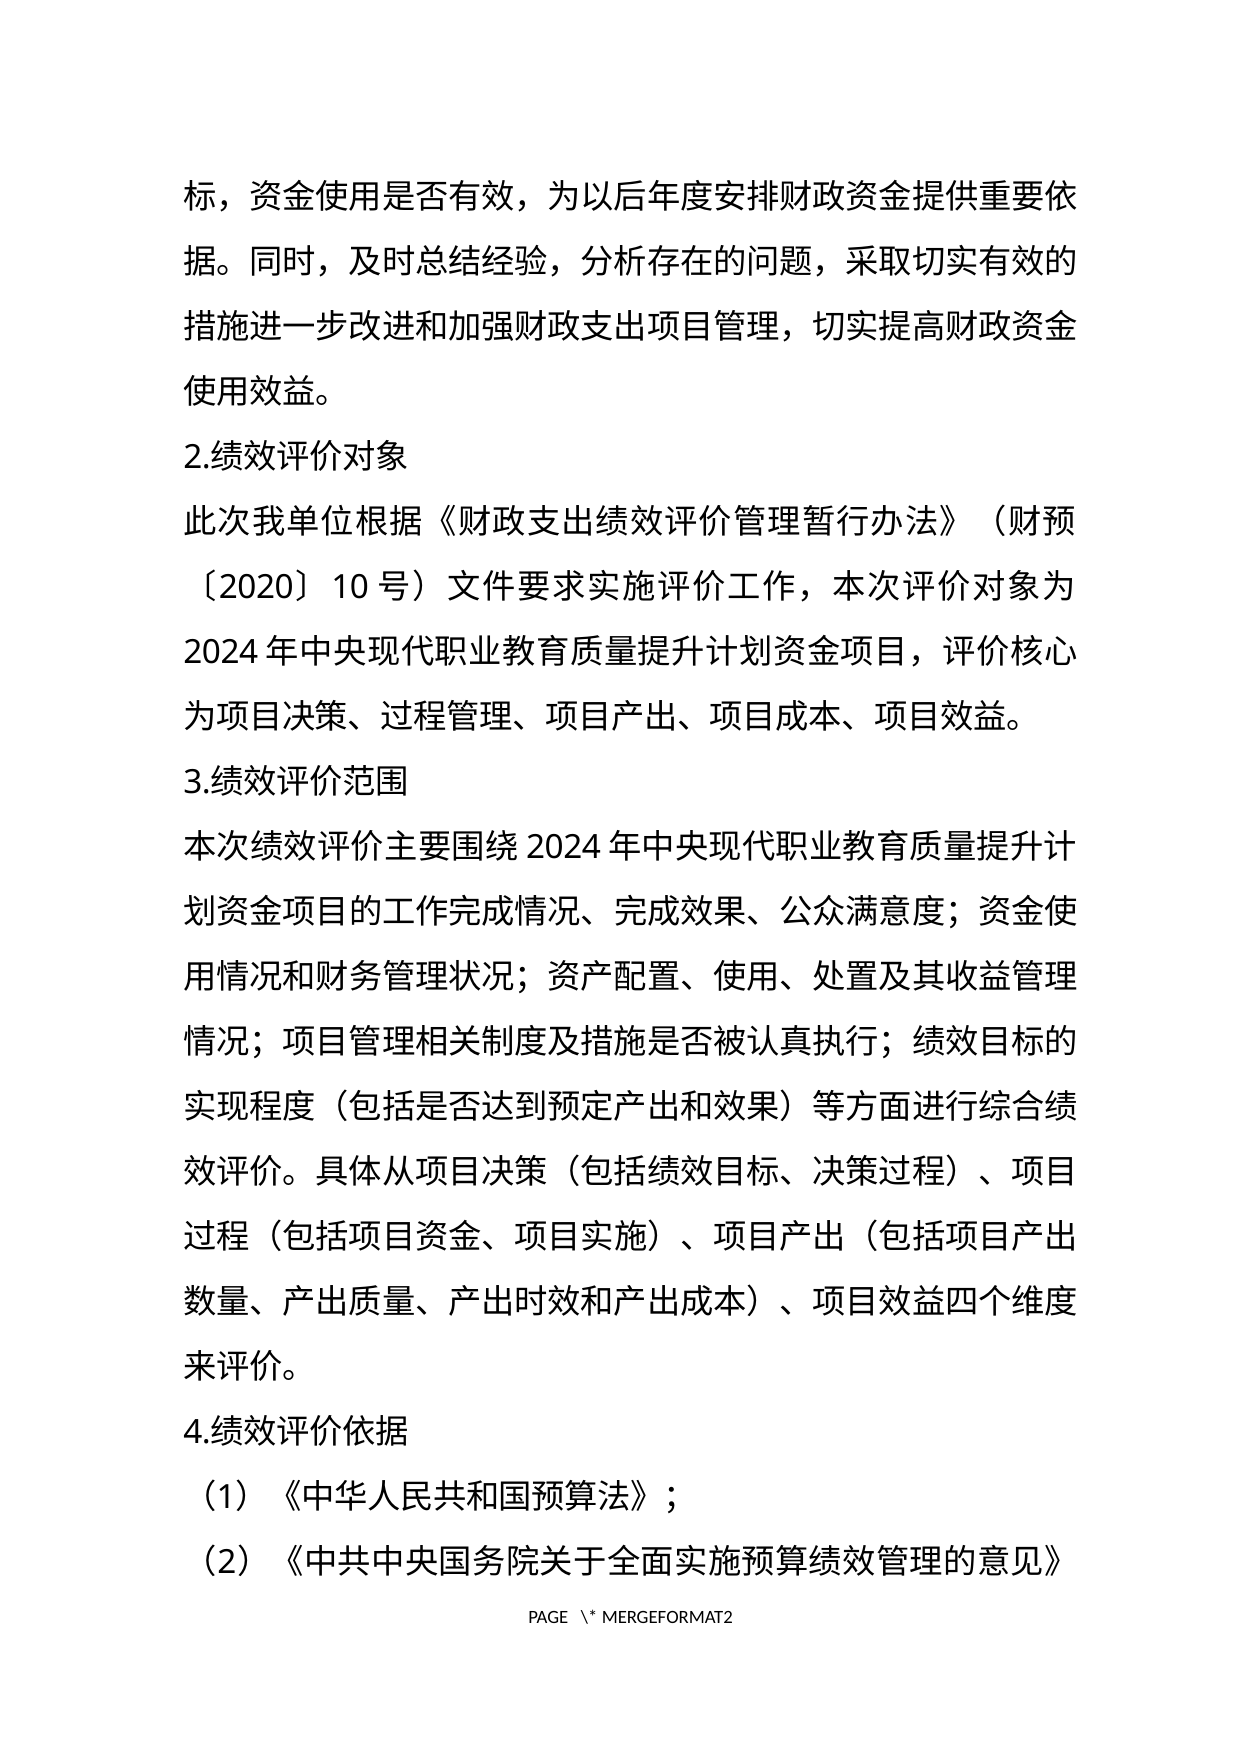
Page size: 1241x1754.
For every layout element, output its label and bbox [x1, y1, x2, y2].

text [183, 162, 1078, 1592]
